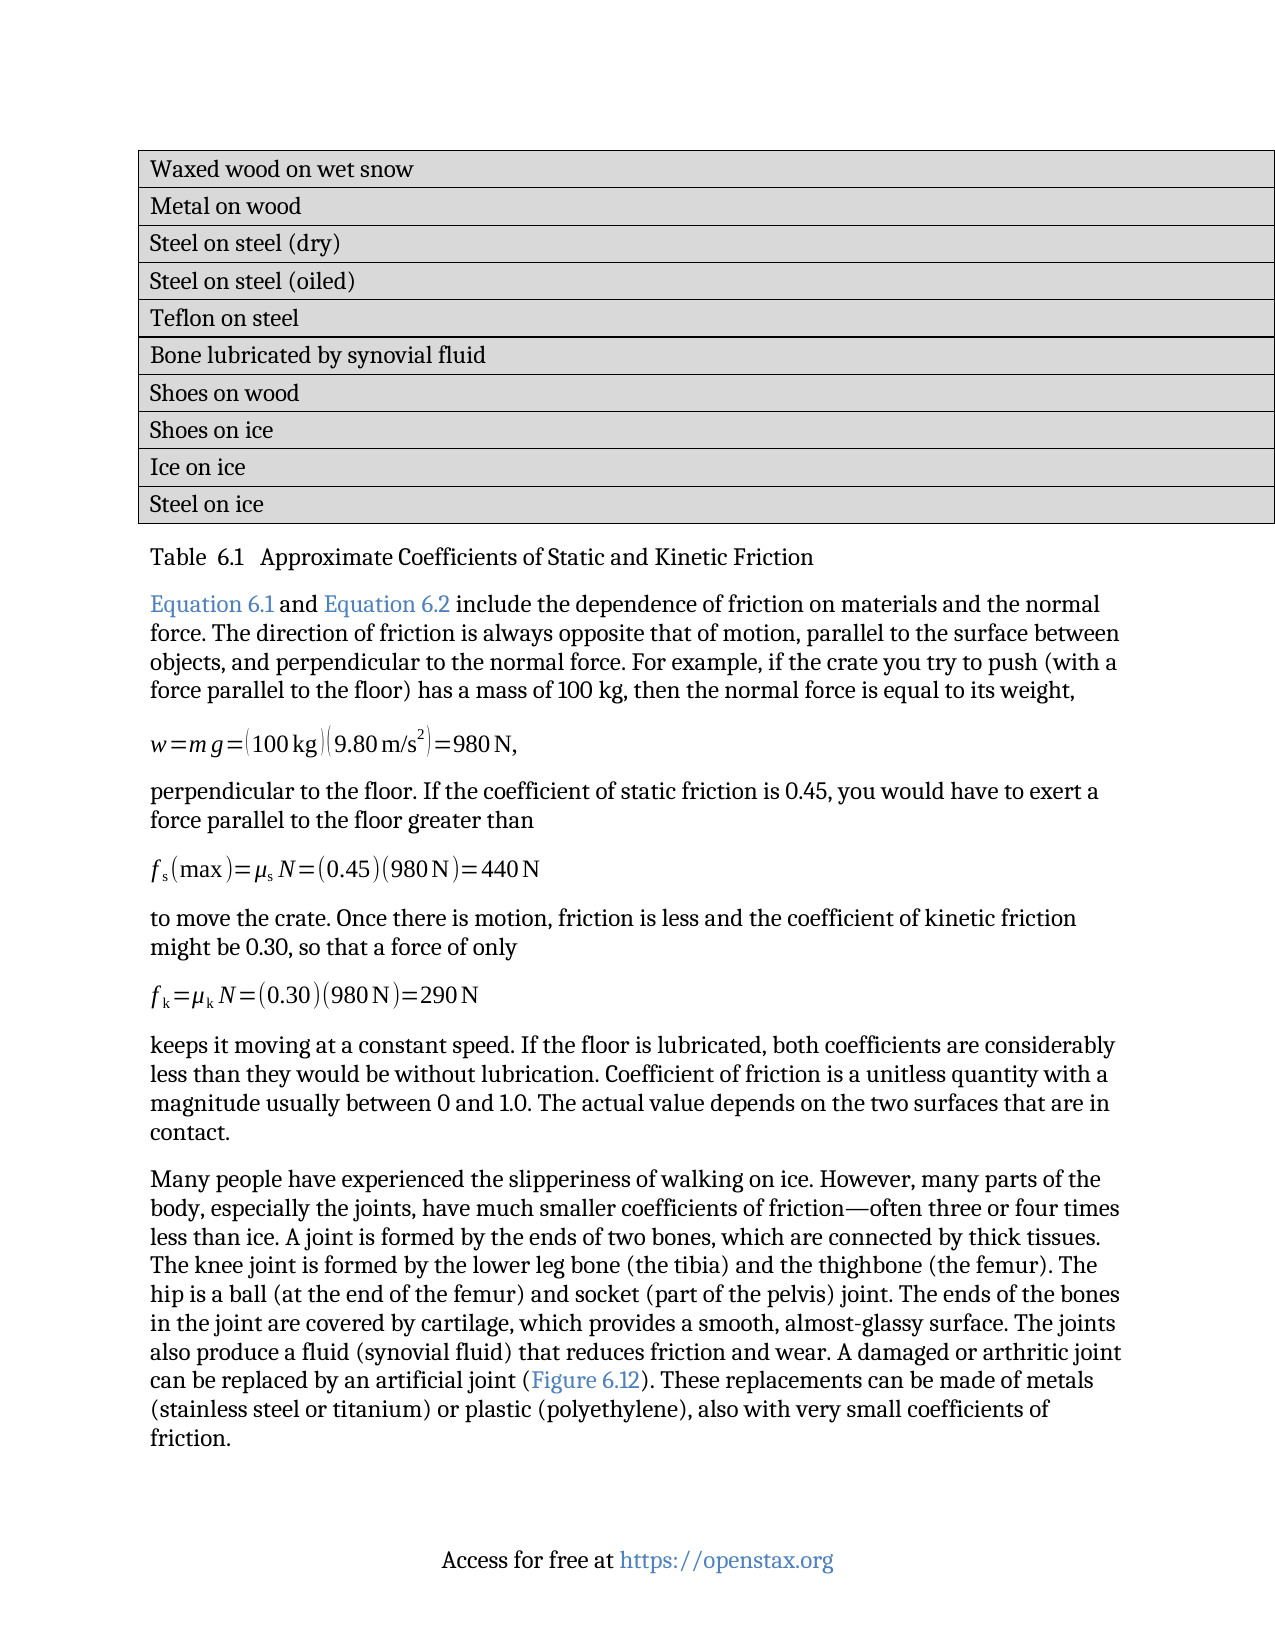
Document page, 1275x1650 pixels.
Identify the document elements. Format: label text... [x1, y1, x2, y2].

table_cell Shoes on ice [139, 412, 1274, 448]
text Table 6.1 Approximate Coefficients of Static and Kinetic Friction [150, 543, 1125, 571]
text perpendicular to the floor. If the coefficient of static friction is 0.45, you would have to exert a force parallel to the floor greater than [150, 777, 1125, 835]
table_cell Bone lubricated by synovial fluid [139, 338, 1274, 374]
text keeps it moving at a constant speed. If the floor is lubricated, both coefficients are considerably less than they would be without lubrication. Coefficient of friction is a unitless quantity with a magnitude usually between 0 and 1.0. The actual value depends on the two surfaces that are in contact. [150, 1031, 1125, 1146]
table_cell Steel on steel (oiled) [139, 263, 1274, 299]
table_cell Ice on ice [139, 449, 1274, 486]
text to move the crate. Once there is motion, friction is less and the coefficient of kinetic friction might be 0.30, so that a force of only [150, 904, 1125, 962]
table_cell Shoes on wood [139, 375, 1274, 411]
table_cell Steel on steel (dry) [139, 226, 1274, 262]
text Many people have experienced the slipperiness of walking on ice. However, many parts of the body, especially the joints, have much smaller coefficients of friction—often three or four times less than ice. A joint is formed by the ends of two bones, which are connected by thick tissues. The knee joint is formed by the lower leg bone (the tibia) and the thighbone (the femur). The hip is a ball (at the end of the femur) and socket (part of the pelvis) joint. The ends of the bones in the joint are covered by cartilage, which provides a smooth, almost-glassy surface. The joints also produce a fluid (synovial fluid) that reduces friction and wear. A damaged or arthritic joint can be replaced by an artificial joint (Figure 6.12). These replacements can be made of metals (stainless steel or titanium) or plastic (polyethylene), also with very small coefficients of friction. [150, 1165, 1125, 1452]
text Equation 6.1 and Equation 6.2 include the dependence of friction on materials and the normal force. The direction of friction is always opposite that of motion, parallel to the surface between objects, and perpendicular to the normal force. For example, if the crate you try to push (with a force parallel to the floor) has a mass of 100 kg, then the normal force is equal to its weight, [150, 590, 1125, 705]
table_cell Steel on ice [139, 487, 1274, 523]
table_cell Teflon on steel [139, 300, 1274, 336]
table_cell Waxed wood on wet snow [139, 151, 1274, 187]
table_cell Metal on wood [139, 188, 1274, 224]
